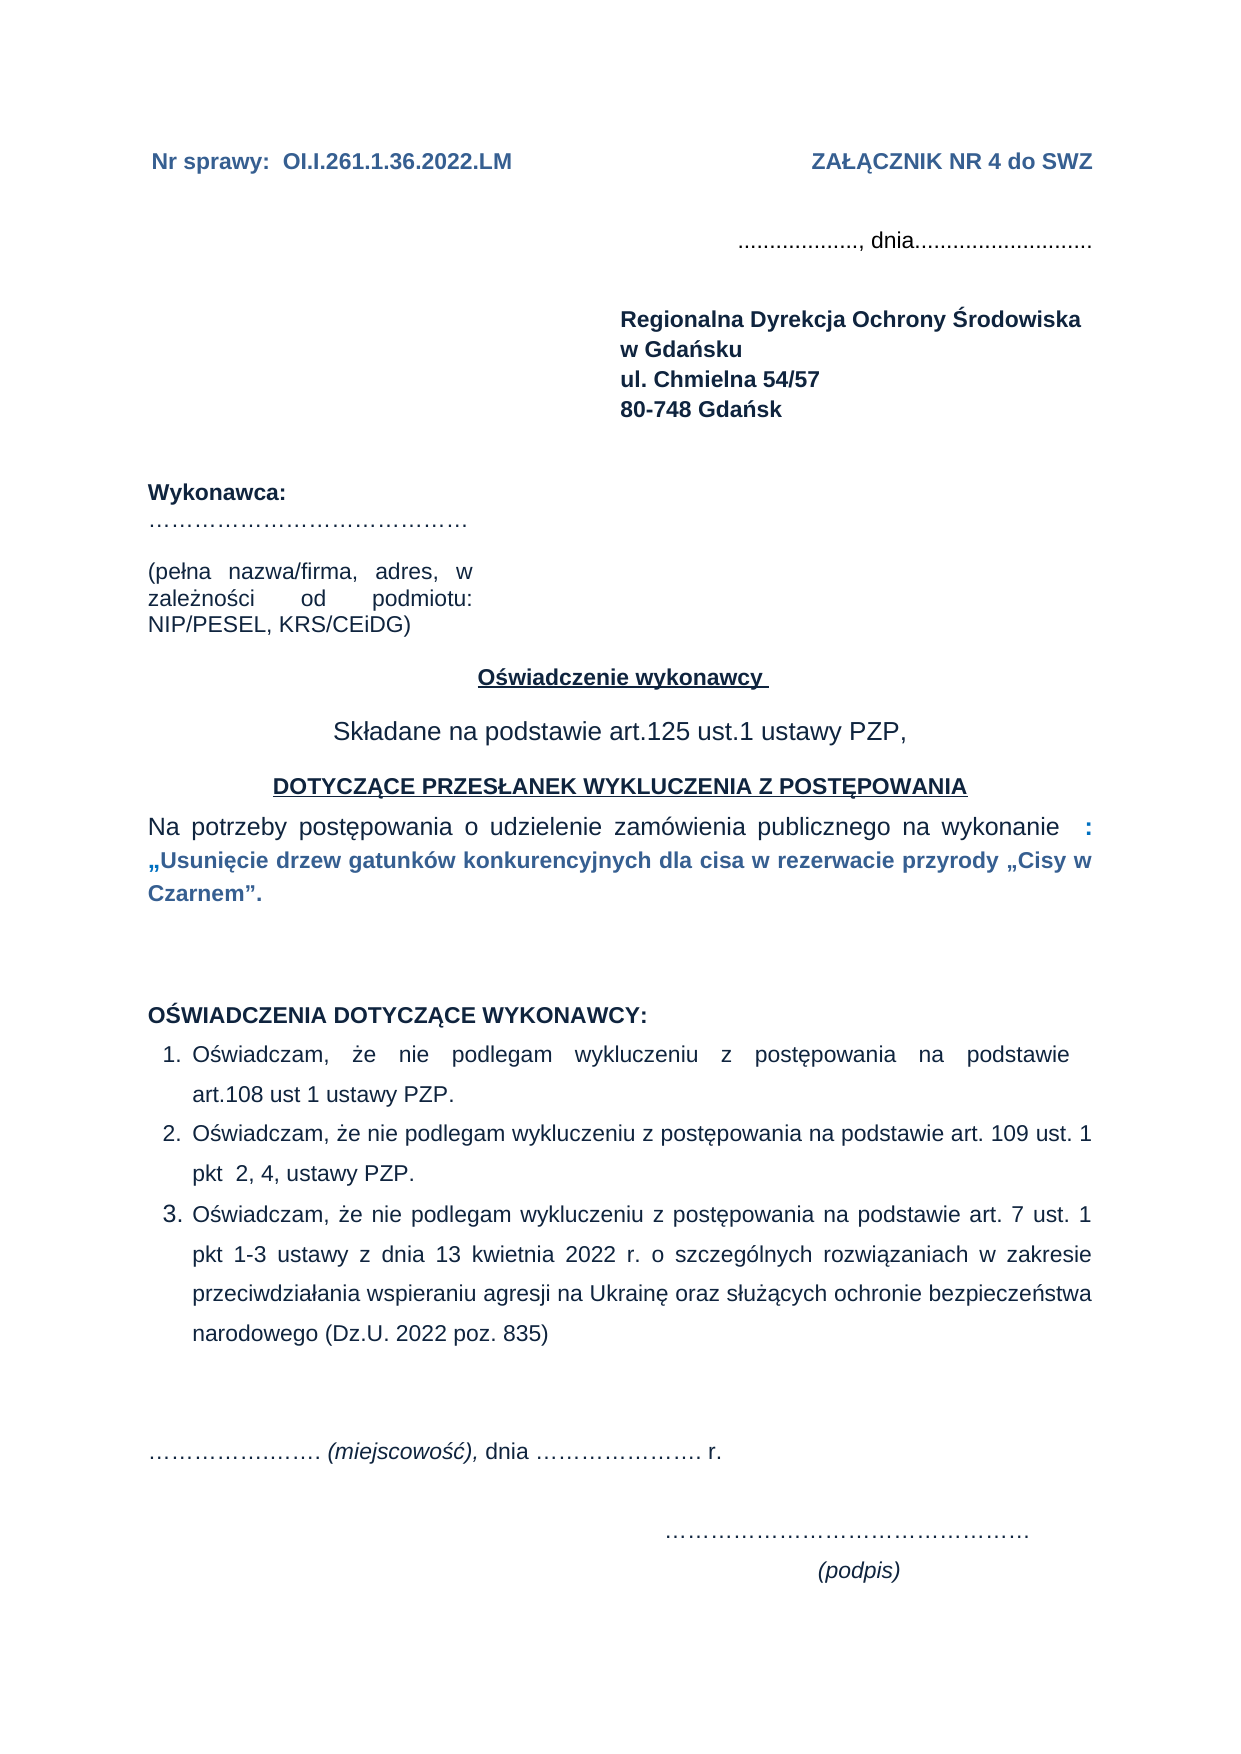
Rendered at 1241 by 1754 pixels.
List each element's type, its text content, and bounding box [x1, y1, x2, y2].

text Oświadczenie wykonawcy [148, 664, 1093, 690]
list Oświadczam, że nie podlegam wykluczeniu z postępowania na podstawie art. 7 ust. 1 pkt 1-3 ustawy z dnia 13 kwietnia 2022 r. o szczególnych rozwiązaniach w zakresie przeciwdziałania wspieraniu agresji na Ukrainę oraz służących ochronie bezpieczeństwa narodowego (Dz.U. 2022 poz. 835) [162, 1199, 1093, 1346]
text Składane na podstawie art.125 ust.1 ustawy PZP, [148, 716, 1093, 746]
text w Gdańsku [620, 336, 1093, 362]
list Oświadczam, że nie podlegam wykluczeniu z postępowania na podstawie art.108 ust 1 ustawy PZP. [162, 1041, 1093, 1107]
text ..................., dnia............................ [148, 227, 1093, 253]
text DOTYCZĄCE PRZESŁANEK WYKLUCZENIA Z POSTĘPOWANIA [148, 773, 1093, 799]
text …………………………………… [148, 506, 472, 532]
text 80-748 Gdańsk [620, 396, 1093, 423]
text (pełna nazwa/firma, adres, w zależności od podmiotu: NIP/PESEL, KRS/CEiDG) [148, 558, 472, 637]
text …………….……. (miejscowość), dnia …………………. r. ………………………………………… [148, 1438, 1093, 1544]
text Wykonawca: [148, 479, 1093, 506]
text ul. Chmielna 54/57 [620, 366, 1093, 392]
text (podpis) [738, 1557, 1093, 1583]
text Regionalna Dyrekcja Ochrony Środowiska [620, 306, 1093, 332]
list Oświadczam, że nie podlegam wykluczeniu z postępowania na podstawie art. 109 ust. 1 pkt 2, 4, ustawy PZP. [162, 1120, 1093, 1186]
text OŚWIADCZENIA DOTYCZĄCE WYKONAWCY: [148, 1002, 1093, 1028]
text Na potrzeby postępowania o udzielenie zamówienia publicznego na wykonanie : „Usunięcie drzew gatunków konkurencyjnych dla cisa w rezerwacie przyrody „Cisy w Czarnem”. [148, 812, 1093, 907]
text Nr sprawy: OI.I.261.1.36.2022.LM ZAŁĄCZNIK NR 4 do SWZ [148, 148, 1093, 174]
